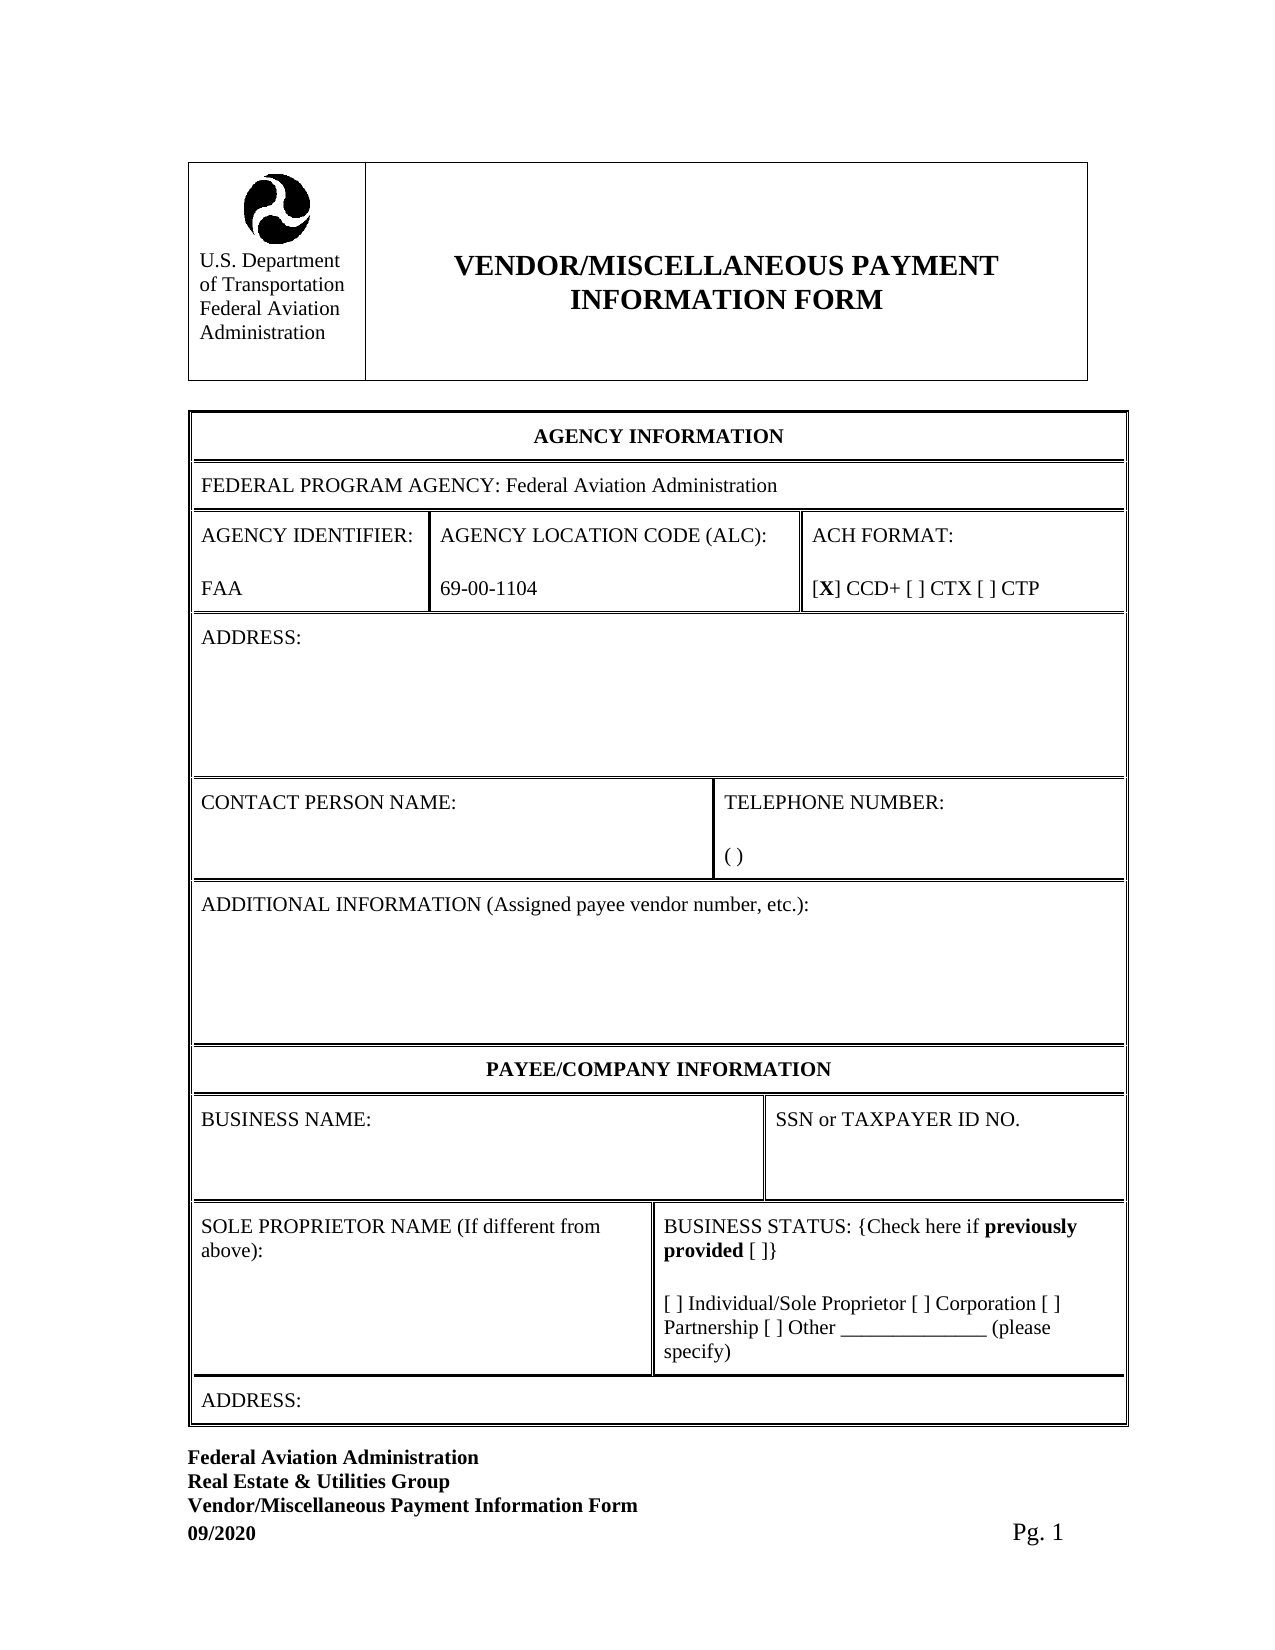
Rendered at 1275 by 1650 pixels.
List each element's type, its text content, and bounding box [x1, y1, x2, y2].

picture [243, 163, 310, 249]
table_cell AGENCY IDENTIFIER: FAA [192, 508, 428, 611]
table_cell SSN or TAXPAYER ID NO. [766, 1092, 1126, 1199]
table_header VENDOR/MISCELLANEOUS PAYMENT INFORMATION FORM [366, 163, 1087, 380]
table_header AGENCY INFORMATION [192, 413, 1126, 459]
table_cell BUSINESS STATUS: {Check here if previously provided [ ]} [ ] Individual/Sole Proprietor [ ] Corporation [ ] Partnership [ ] Other ______________ (please specify) [655, 1199, 1126, 1374]
table_cell TELEPHONE NUMBER: ( ) [713, 776, 1127, 878]
table_cell FEDERAL PROGRAM AGENCY: Federal Aviation Administration [192, 459, 1126, 508]
table_cell ADDITIONAL INFORMATION (Assigned payee vendor number, etc.): [192, 878, 1126, 1043]
table_cell ACH FORMAT: [X] CCD+ [ ] CTX [ ] CTP [803, 508, 1126, 611]
table_cell CONTACT PERSON NAME: [190, 776, 713, 878]
table_cell PAYEE/COMPANY INFORMATION [192, 1043, 1126, 1092]
table_cell ADDRESS: [192, 1374, 1126, 1423]
table_cell BUSINESS NAME: [192, 1092, 763, 1199]
table_cell SOLE PROPRIETOR NAME (If different from above): [192, 1199, 651, 1374]
table_cell ADDRESS: [190, 611, 1127, 776]
table_header U.S. Department of Transportation Federal Aviation Administration [189, 163, 365, 380]
table_cell AGENCY LOCATION CODE (ALC): 69-00-1104 [431, 512, 799, 611]
